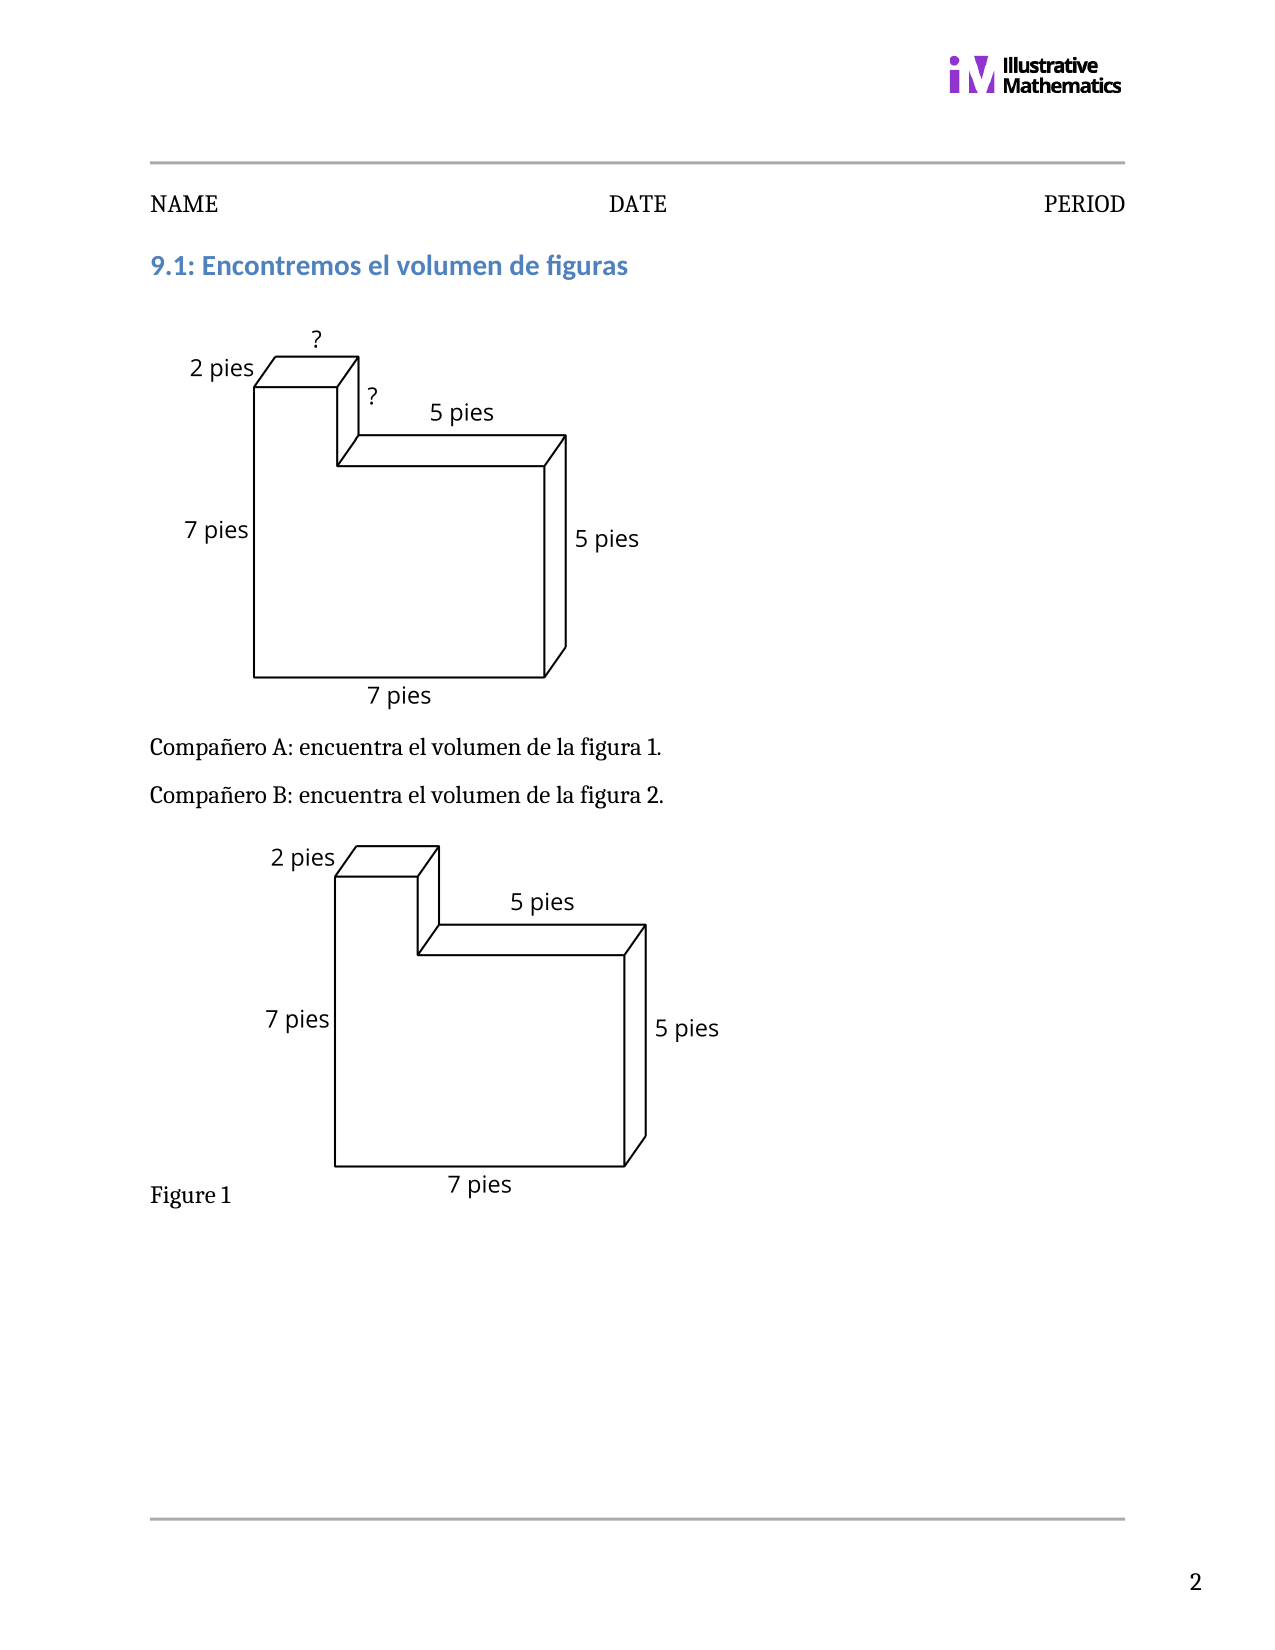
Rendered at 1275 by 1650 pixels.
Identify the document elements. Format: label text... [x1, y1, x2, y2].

picture [249, 828, 737, 1204]
text Compañero B: encuentra el volumen de la figura 2. [150, 781, 1125, 809]
picture [168, 301, 657, 715]
picture [949, 55, 1121, 93]
subtitle 9.1: Encontremos el volumen de figuras [150, 247, 1125, 283]
text Compañero A: encuentra el volumen de la figura 1. [150, 733, 1125, 762]
